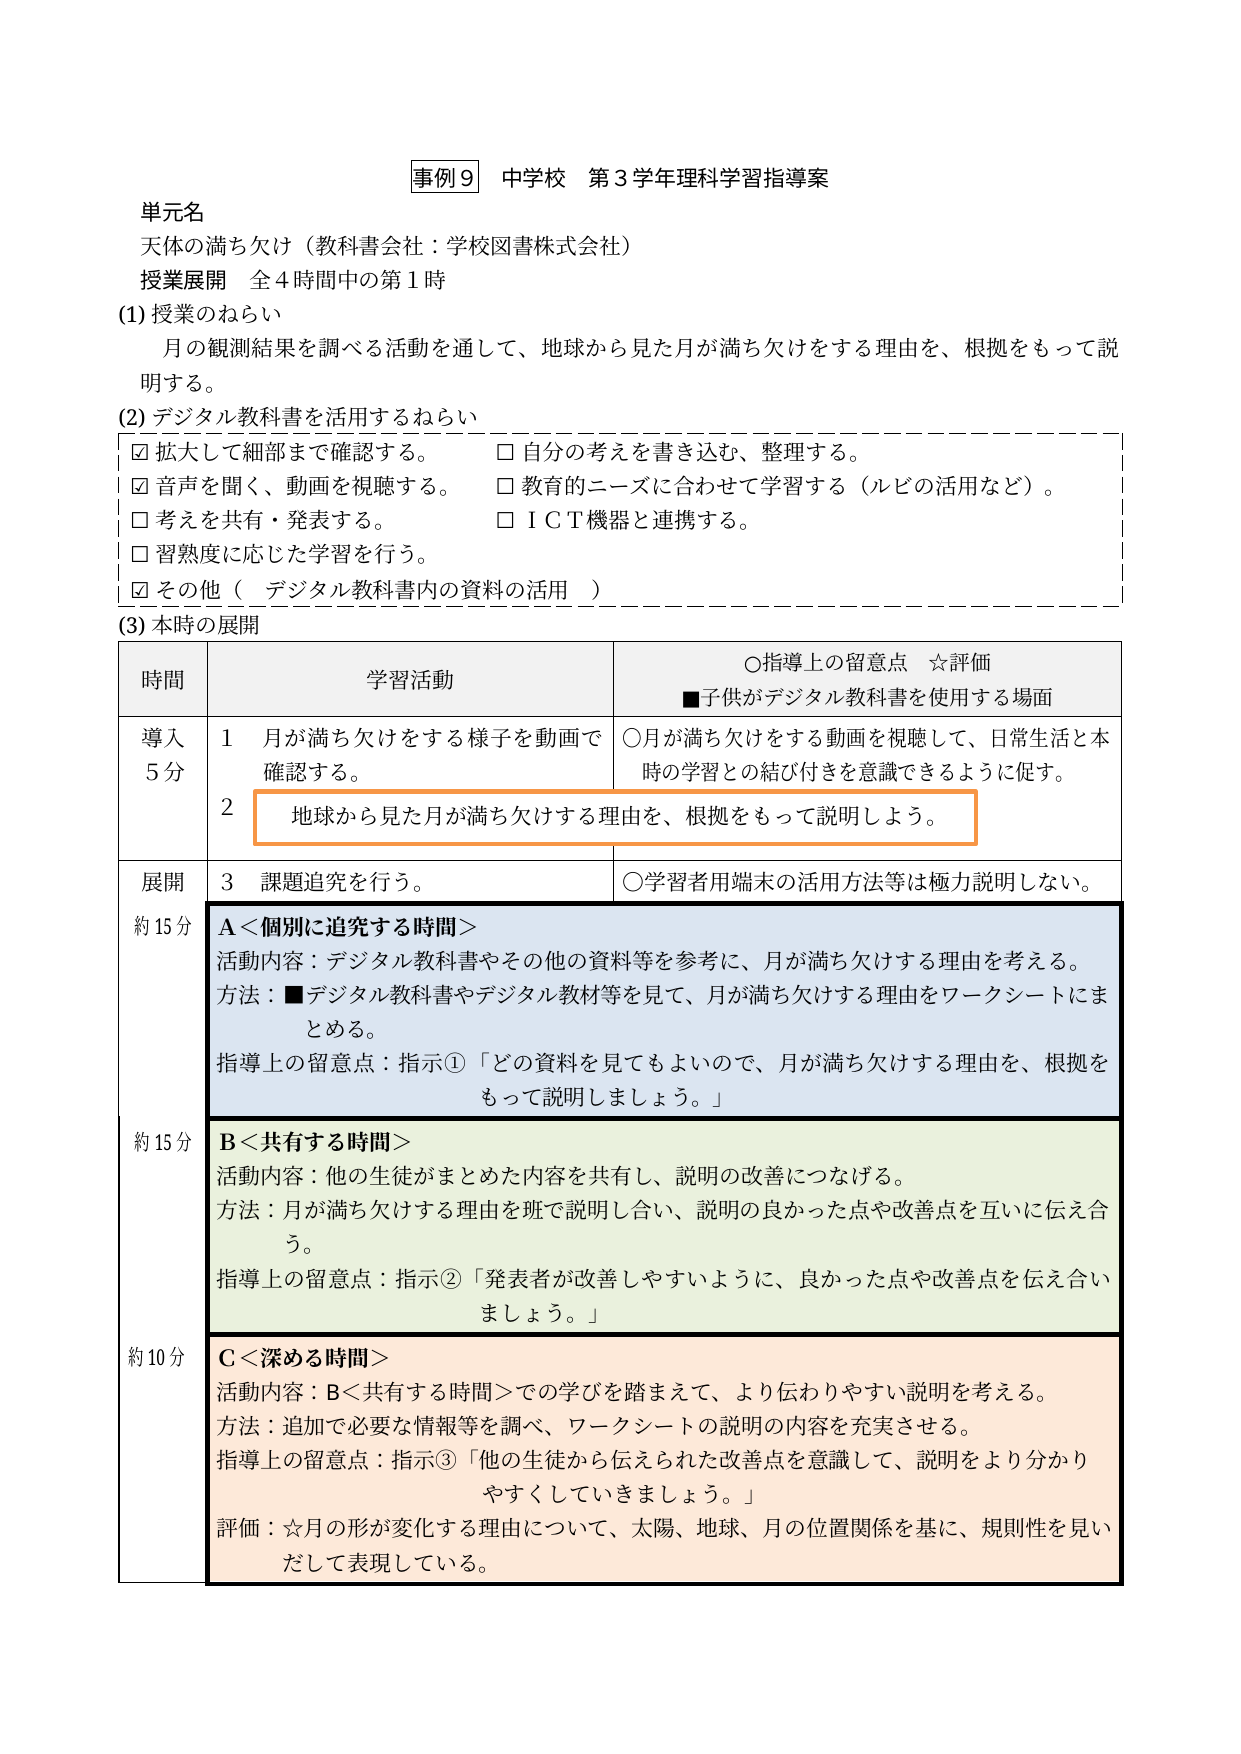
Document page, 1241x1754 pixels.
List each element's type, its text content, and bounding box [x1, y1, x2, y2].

table_header 時間 [119, 642, 207, 716]
text 月の観測結果を調べる活動を通して、地球から見た月が満ち欠けをする理由を、根拠をもって説明する。 [118, 330, 1122, 399]
text 事例９ 中学校 第３学年理科学習指導案 [118, 159, 478, 194]
text 天体の満ち欠け（教科書会社：学校図書株式会社） [118, 228, 1122, 262]
table_cell 〇月が満ち欠けをする動画を視聴して、日常生活と本時の学習との結び付きを意識できるように促す。 [614, 717, 1121, 860]
table_header ○指導上の留意点 ☆評価 ■子供がデジタル教科書を使用する場面 [614, 642, 1121, 716]
table_cell ３ 課題追究を行う。 [208, 861, 613, 901]
table_header 拡大して細部まで確認する。 音声を聞く、動画を視聴する。 考えを共有・発表する。 習熟度に応じた学習を行う。 [119, 433, 484, 571]
text (1) 授業のねらい [118, 296, 1122, 330]
table_cell その他（ デジタル教科書内の資料の活用 ） [119, 572, 1122, 606]
table_cell Ｂ＜共有する時間＞ 活動内容：他の生徒がまとめた内容を共有し、説明の改善につなげる。 方法：月が満ち欠けする理由を班で説明し合い、説明の良かった点や改善点を互いに伝え合う。 指導上の留意点：指示②「発表者が改善しやすいように、良かった点や改善点を伝え合いましょう。」 [210, 1121, 1119, 1332]
table_cell 導入 ５分 [119, 717, 207, 860]
table_header 学習活動 [208, 642, 613, 716]
table_cell 展開 [119, 861, 207, 901]
text (2) デジタル教科書を活用するねらい [118, 399, 1122, 433]
table_cell Ａ＜個別に追究する時間＞ 活動内容：デジタル教科書やその他の資料等を参考に、月が満ち欠けする理由を考える。 方法：■デジタル教科書やデジタル教材等を見て、月が満ち欠けする理由をワークシートにまとめる。 指導上の留意点：指示①「どの資料を見てもよいので、月が満ち欠けする理由を、根拠をもって説明しましょう。」 [210, 906, 1119, 1116]
table_header 自分の考えを書き込む、整理する。 教育的ニーズに合わせて学習する（ルビの活用など）。 ＩＣＴ機器と連携する。 [485, 433, 1122, 571]
table_cell 〇学習者用端末の活用方法等は極力説明しない。 [614, 861, 1121, 901]
table_cell 約15分 [119, 902, 205, 1116]
text 単元名 [118, 194, 1122, 228]
text (3) 本時の展開 [118, 607, 1122, 641]
text 事例９ 中学校 第３学年理科学習指導案 [412, 159, 1122, 194]
table_cell Ｃ＜深める時間＞ 活動内容：B＜共有する時間＞での学びを踏まえて、より伝わりやすい説明を考える。 方法：追加で必要な情報等を調べ、ワークシートの説明の内容を充実させる。 指導上の留意点：指示③「他の生徒から伝えられた改善点を意識して、説明をより分かり やすくしていきましょう。」 評価：☆月の形が変化する理由について、太陽、地球、月の位置関係を基に、規則性を見い だして表現している。 [210, 1337, 1119, 1581]
table_cell 約10分 [120, 1332, 205, 1581]
text 授業展開 全４時間中の第１時 [118, 262, 1122, 296]
table_cell １ 月が満ち欠けをする様子を動画で確認する。 ２ 本時のねらいを確認する。 [208, 717, 613, 860]
table_cell 約15分 [120, 1116, 205, 1332]
